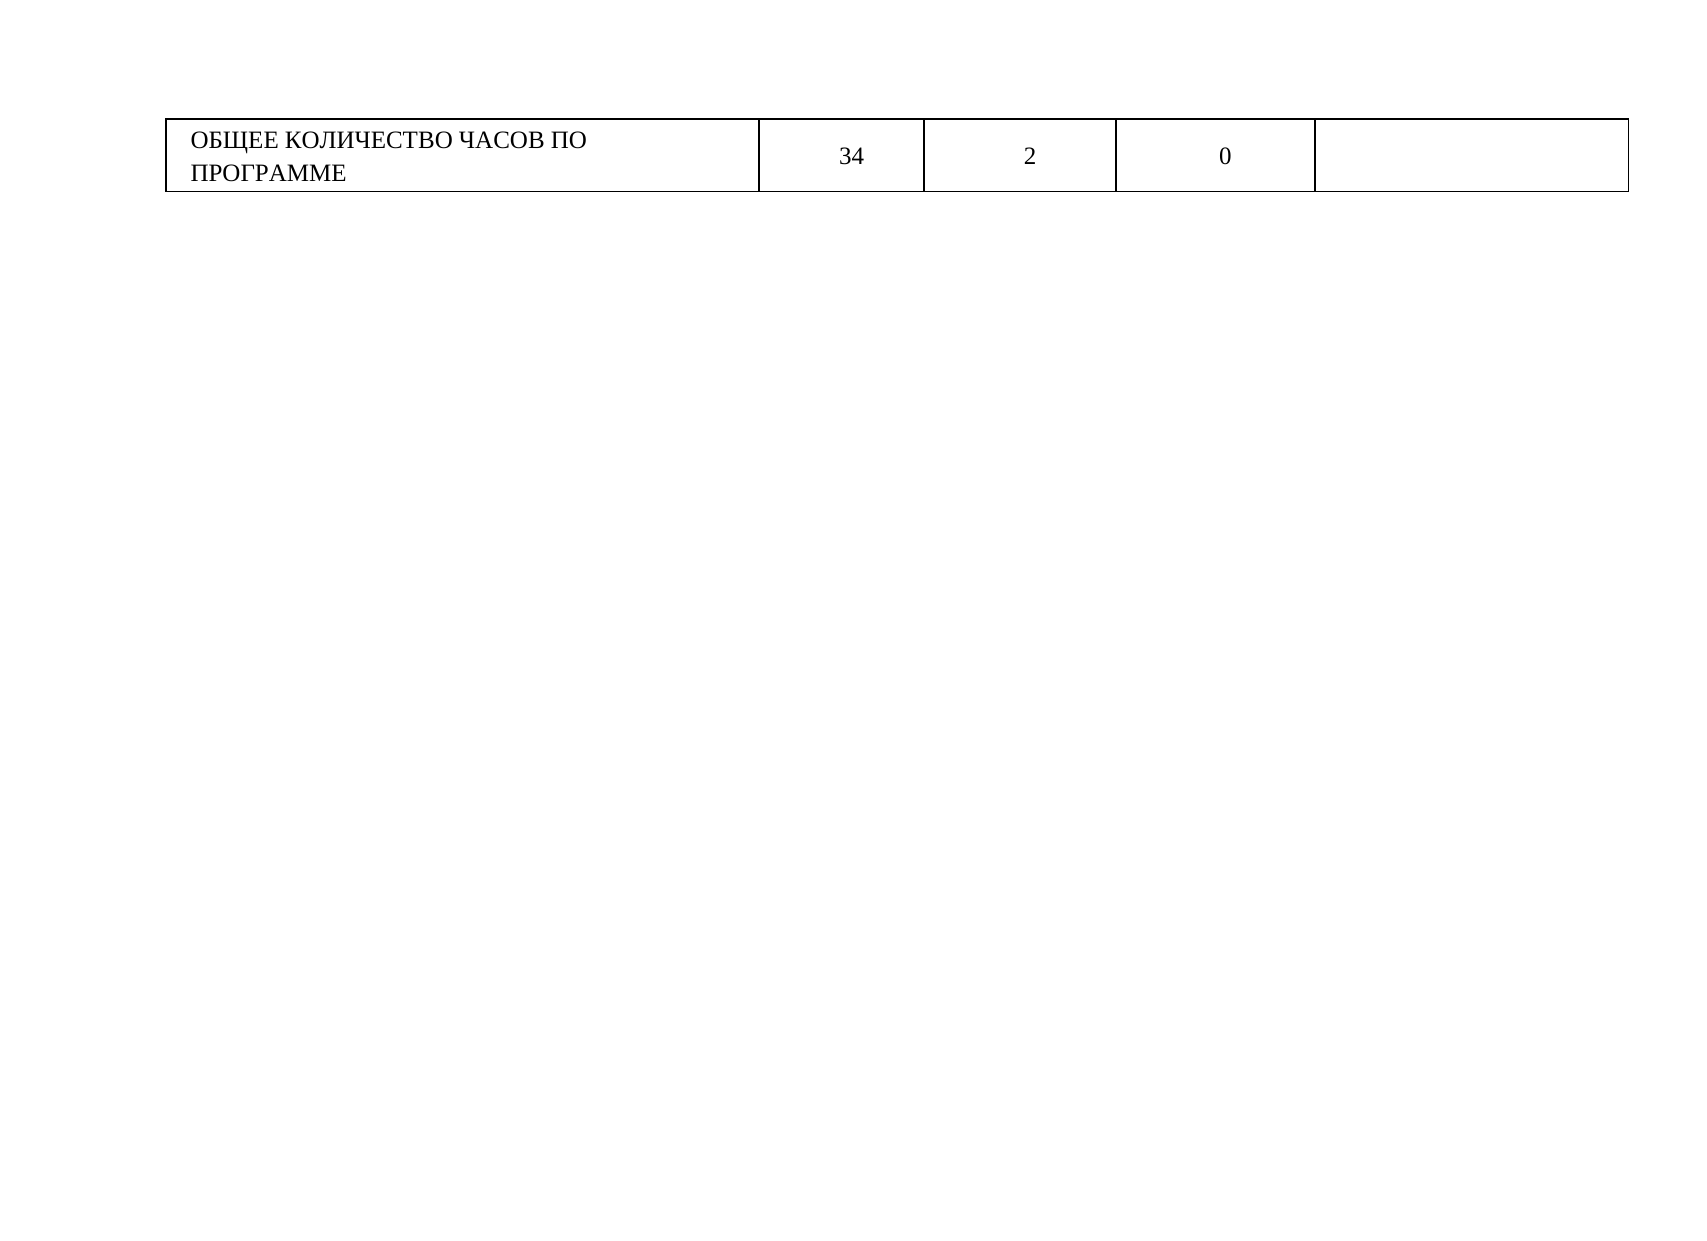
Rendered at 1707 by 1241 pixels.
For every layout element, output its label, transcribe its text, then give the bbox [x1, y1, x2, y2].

table_cell ОБЩЕЕ КОЛИЧЕСТВО ЧАСОВ ПО ПРОГРАММЕ [167, 120, 758, 191]
table_cell 0 [1117, 120, 1314, 191]
table_cell [1316, 120, 1628, 191]
table_cell 34 [760, 120, 923, 191]
table_cell 2 [925, 120, 1115, 191]
